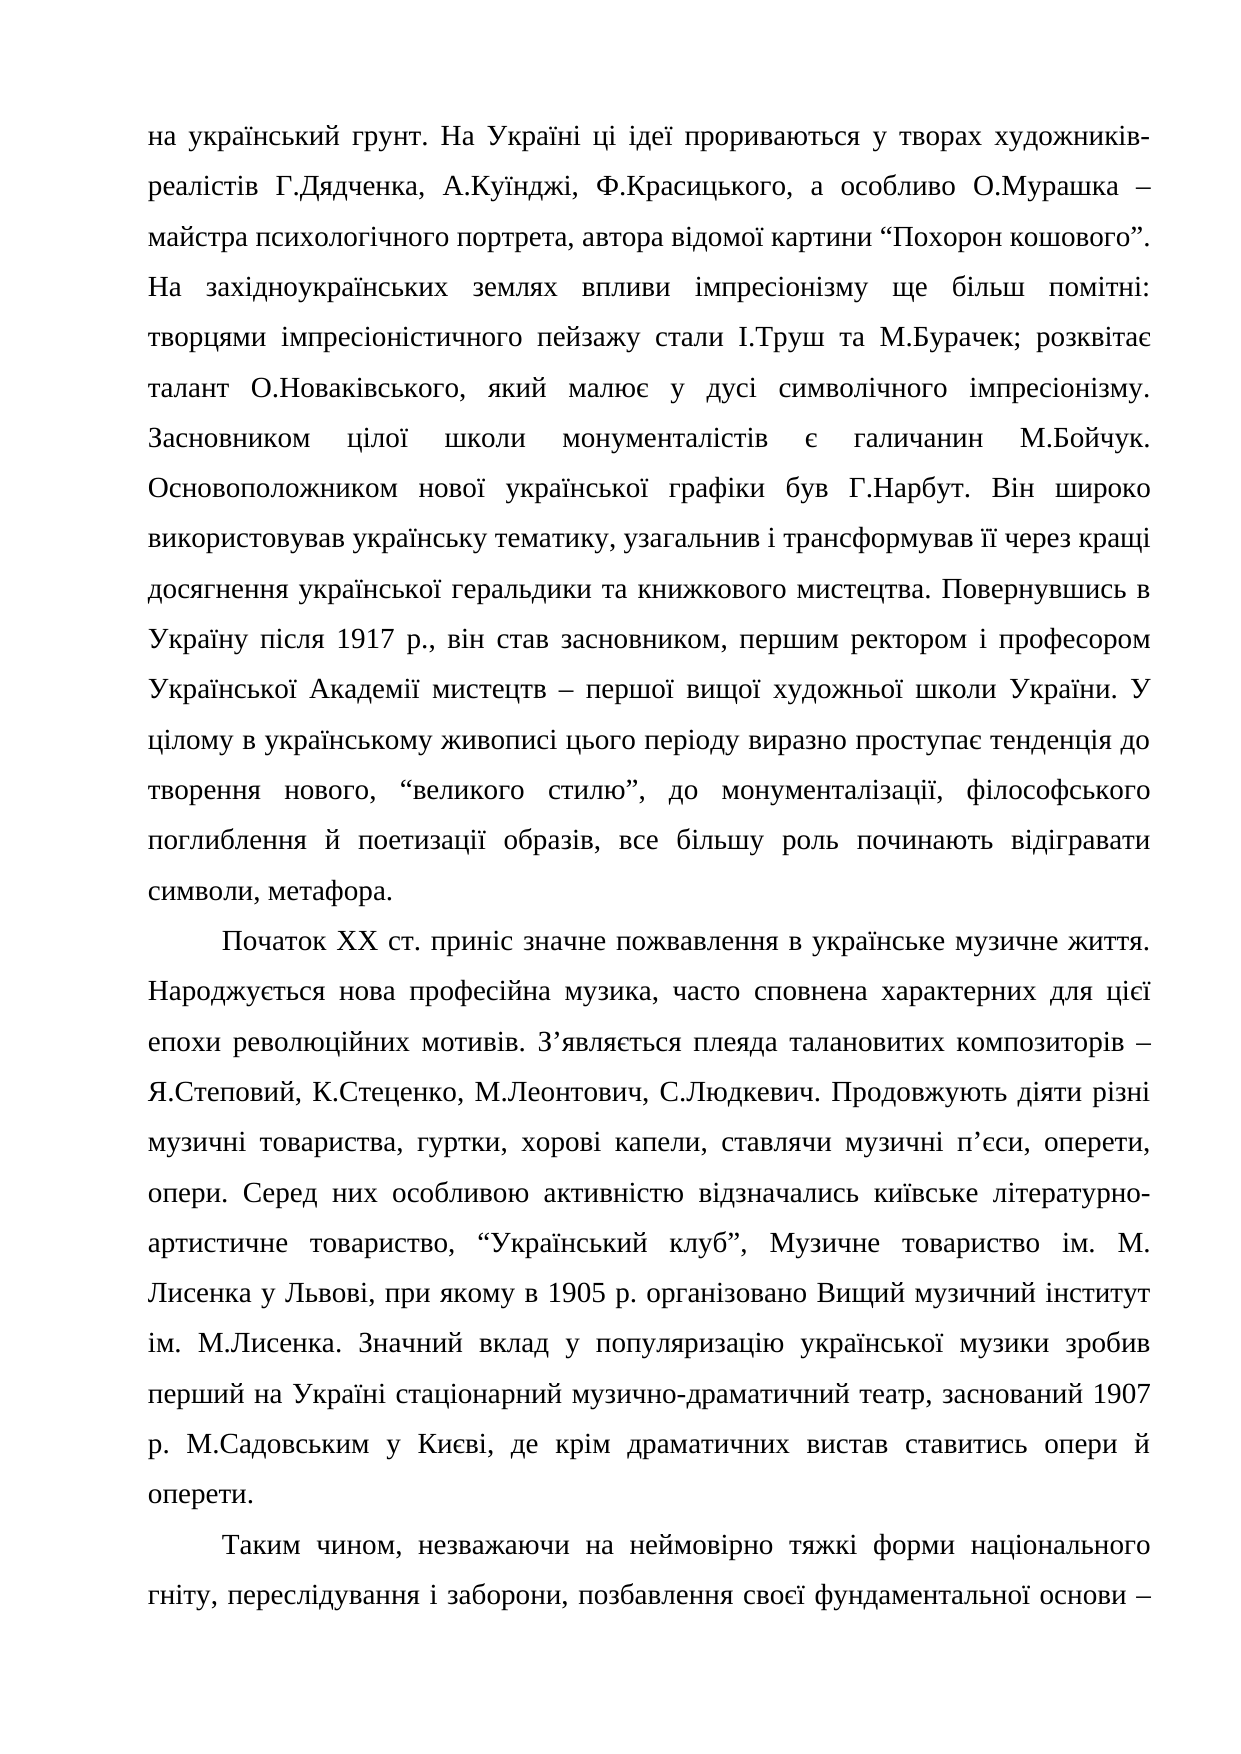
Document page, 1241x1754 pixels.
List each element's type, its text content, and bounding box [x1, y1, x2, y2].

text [148, 1527, 1152, 1611]
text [148, 118, 1152, 906]
text Початок ХХ ст. приніс значне пожвавлення в українське музичне життя. Народжується нова професійна музика, часто сповнена характерних для цієї епохи революційних мотивів. З’являється плеяда талановитих композиторів – Я.Степовий, К.Стеценко, М.Леонтович, С.Людкевич. Продовжують діяти різні музичні товариства, гуртки, хорові капели, ставлячи музичні п’єси, оперети, опери. Серед них особливою активністю відзначались київське літературно-артистичне товариство, “Український клуб”, Музичне товариство ім. М. Лисенка у Львові, при якому в 1905 р. організовано Вищий музичний інститут ім. М.Лисенка. Значний вклад у популяризацію української музики зробив перший на Україні стаціонарний музично-драматичний театр, заснований 1907 р. М.Садовським у Києві, де крім драматичних вистав ставитись опери й оперети. [148, 923, 1152, 1510]
